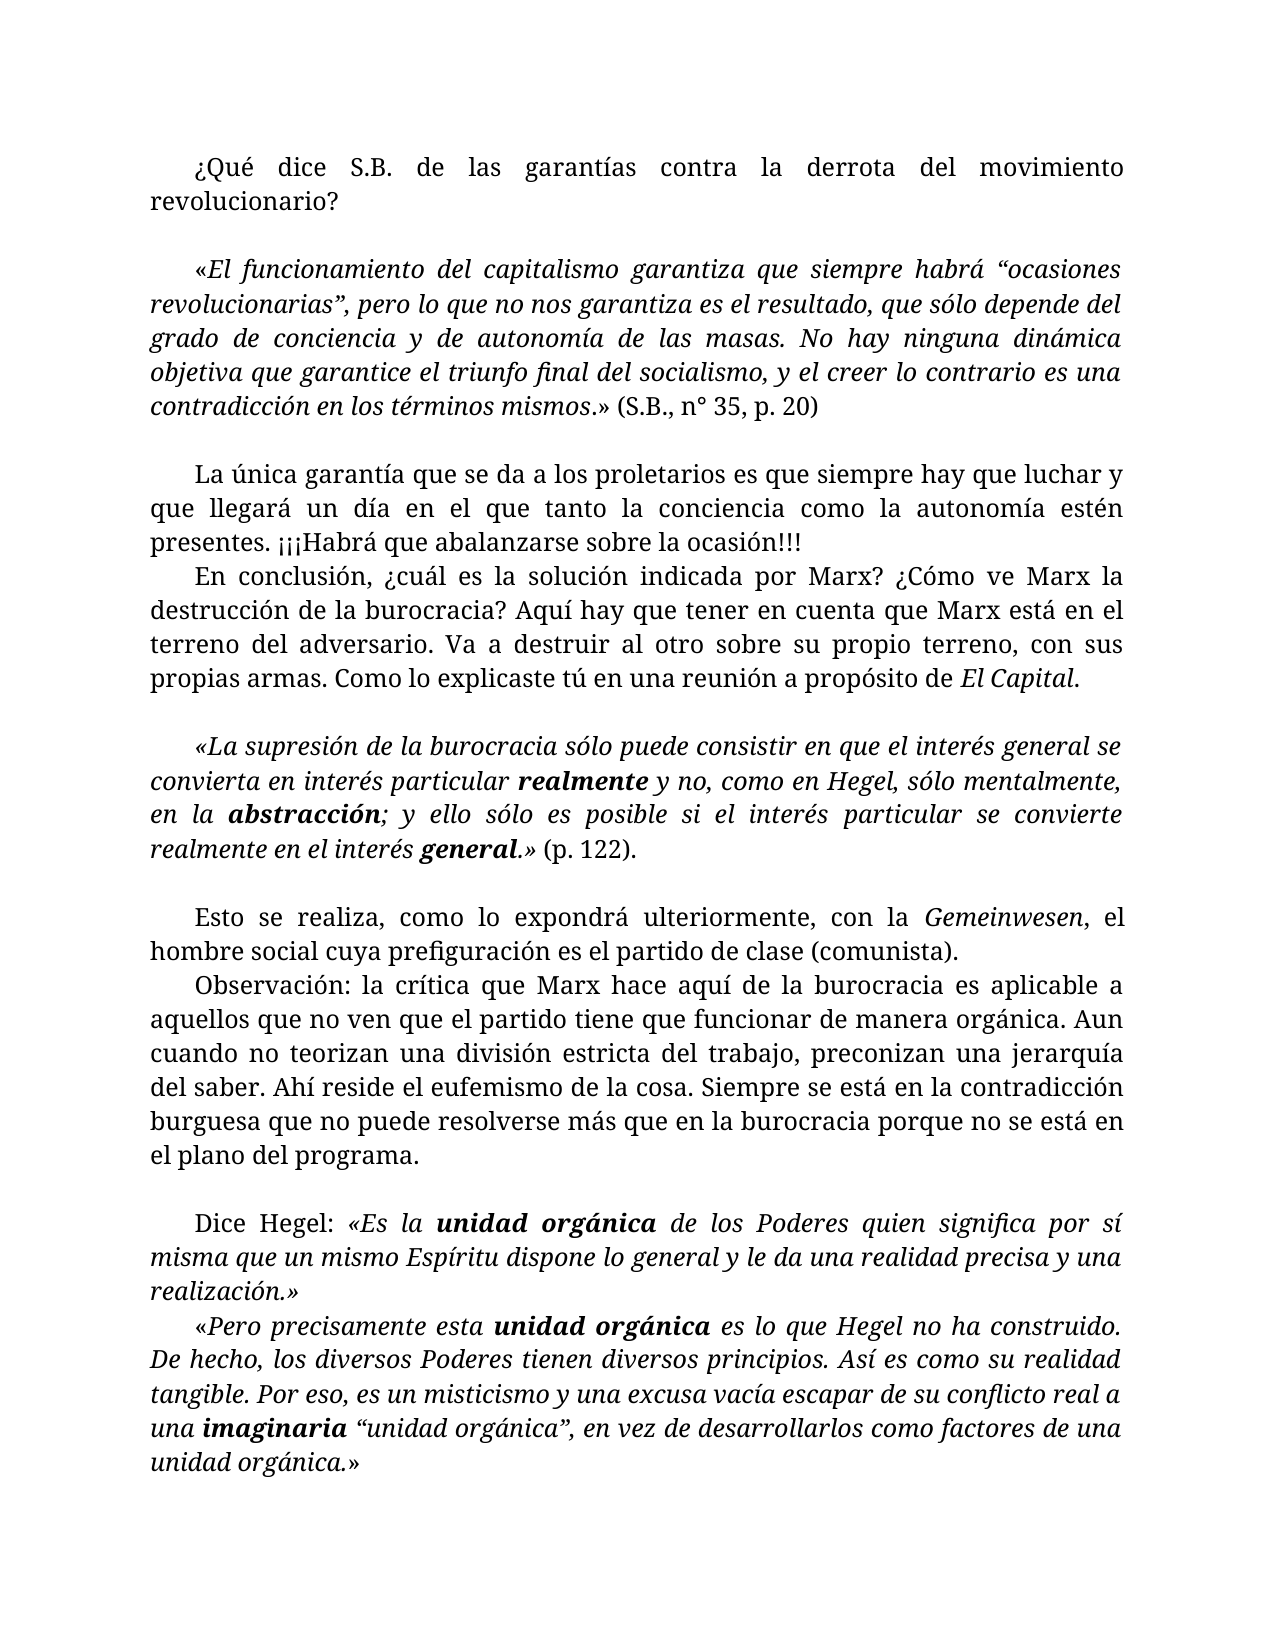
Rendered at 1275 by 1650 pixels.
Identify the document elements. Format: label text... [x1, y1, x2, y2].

text Dice Hegel: «Es la unidad orgánica de los Poderes quien significa por sí misma que un mismo Espíritu dispone lo general y le da una realidad precisa y una realización.» [150, 1206, 1125, 1308]
text Observación: la crítica que Marx hace aquí de la burocracia es aplicable a aquellos que no ven que el partido tiene que funcionar de manera orgánica. Aun cuando no teorizan una división estricta del trabajo, preconizan una jerarquía del saber. Ahí reside el eufemismo de la cosa. Siempre se está en la contradicción burguesa que no puede resolverse más que en la burocracia porque no se está en el plano del programa. [150, 967, 1125, 1172]
text La única garantía que se da a los proletarios es que siempre hay que luchar y que llegará un día en el que tanto la conciencia como la autonomía estén presentes. ¡¡¡Habrá que abalanzarse sobre la ocasión!!! [150, 457, 1125, 559]
text Esto se realiza, como lo expondrá ulteriormente, con la Gemeinwesen, el hombre social cuya prefiguración es el partido de clase (comunista). [150, 899, 1125, 967]
text «Pero precisamente esta unidad orgánica es lo que Hegel no ha construido. De hecho, los diversos Poderes tienen diversos principios. Así es como su realidad tangible. Por eso, es un misticismo y una excusa vacía escapar de su conflicto real a una imaginaria “unidad orgánica”, en vez de desarrollarlos como factores de una unidad orgánica.» [150, 1308, 1125, 1478]
text «La supresión de la burocracia sólo puede consistir en que el interés general se convierta en interés particular realmente y no, como en Hegel, sólo mentalmente, en la abstracción; y ello sólo es posible si el interés particular se convierte realmente en el interés general.» (p. 122). [150, 729, 1125, 865]
text «El funcionamiento del capitalismo garantiza que siempre habrá “ocasiones revolucionarias”, pero lo que no nos garantiza es el resultado, que sólo depende del grado de conciencia y de autonomía de las masas. No hay ninguna dinámica objetiva que garantice el triunfo final del socialismo, y el creer lo contrario es una contradicción en los términos mismos.» (S.B., n° 35, p. 20) [150, 252, 1125, 422]
text En conclusión, ¿cuál es la solución indicada por Marx? ¿Cómo ve Marx la destrucción de la burocracia? Aquí hay que tener en cuenta que Marx está en el terreno del adversario. Va a destruir al otro sobre su propio terreno, con sus propias armas. Como lo explicaste tú en una reunión a propósito de El Capital. [150, 559, 1125, 695]
text ¿Qué dice S.B. de las garantías contra la derrota del movimiento revolucionario? [150, 150, 1125, 218]
